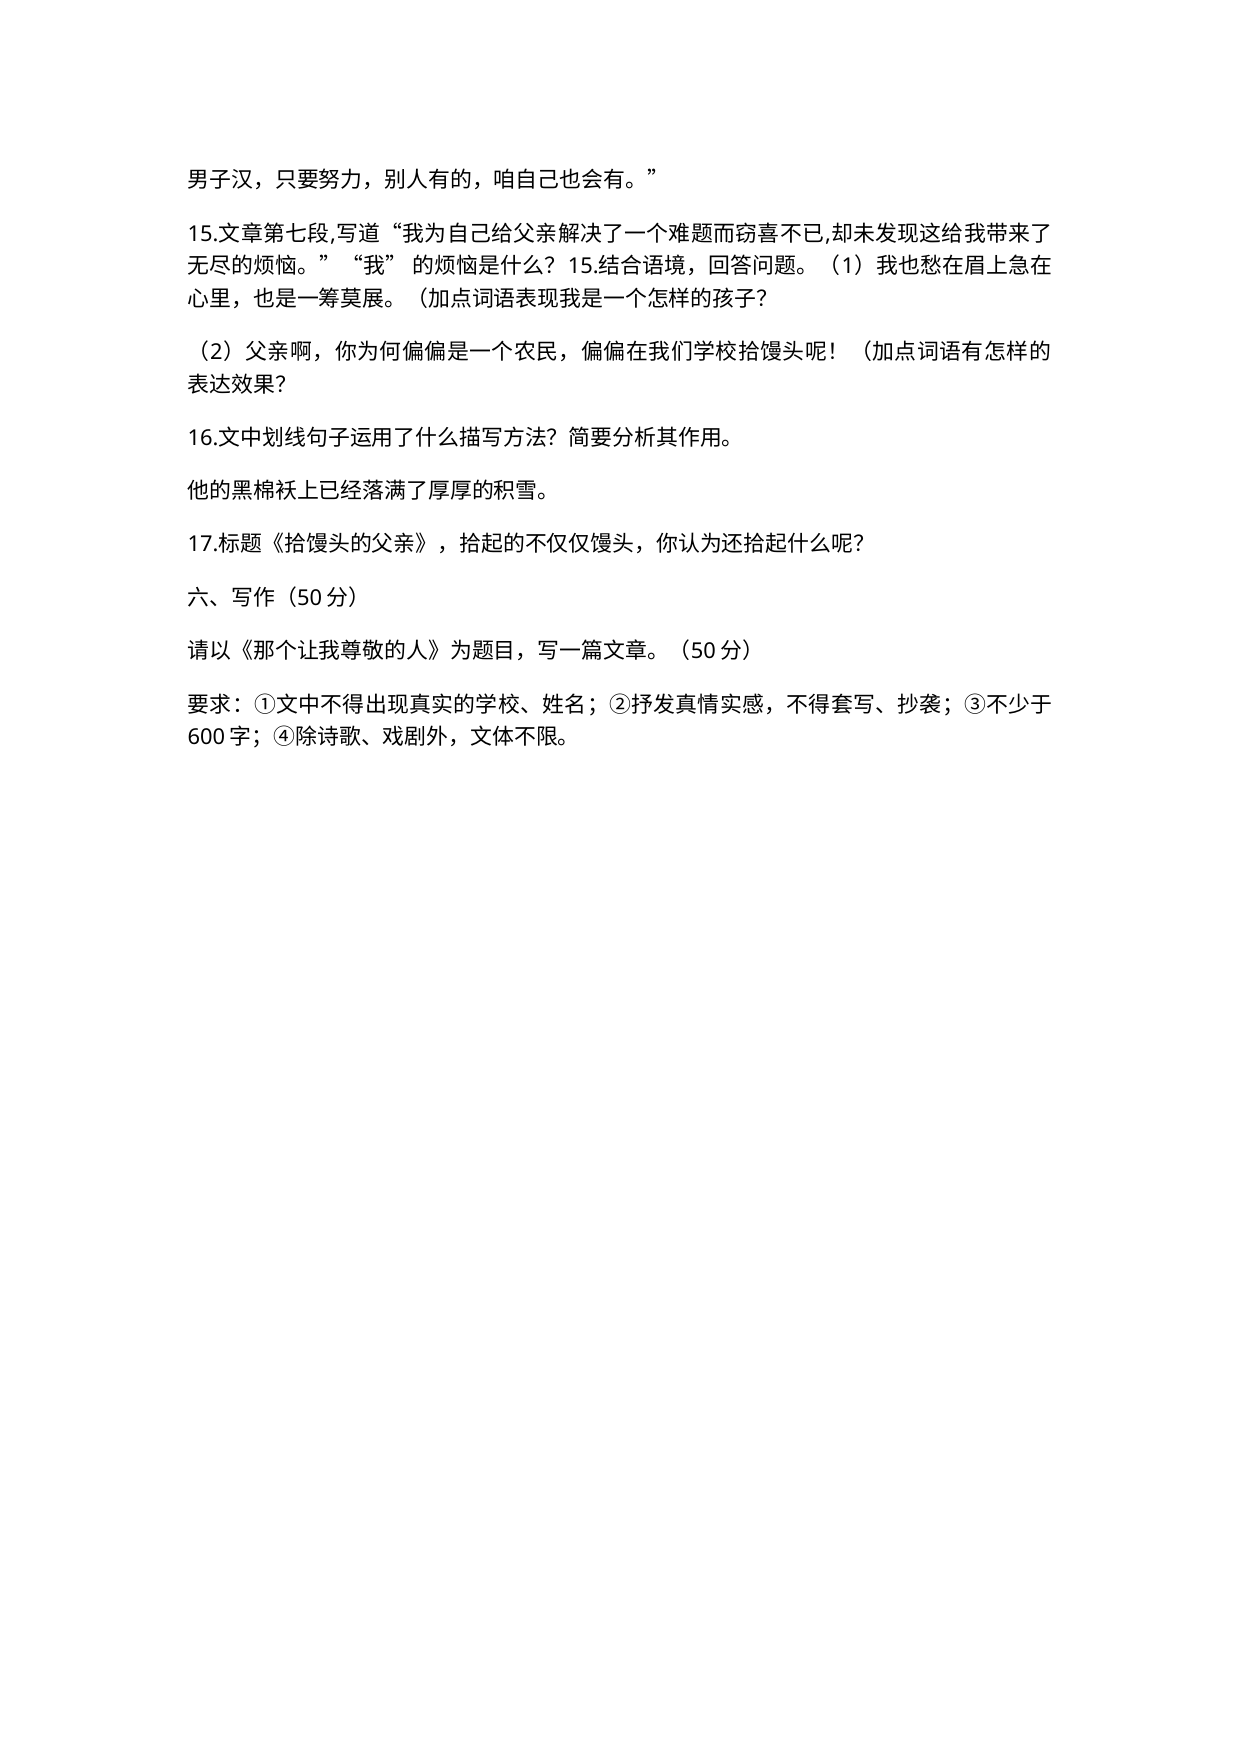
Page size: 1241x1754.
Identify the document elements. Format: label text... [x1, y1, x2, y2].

text 17.标题《拾馒头的父亲》，拾起的不仅仅馒头，你认为还拾起什么呢？ [187, 526, 1053, 559]
text （2）父亲啊，你为何偏偏是一个农民，偏偏在我们学校拾馒头呢！（加点词语有怎样的表达效果？ [187, 334, 1053, 399]
text 他的黑棉袄上已经落满了厚厚的积雪。 [187, 473, 1053, 505]
text 15.文章第七段,写道“我为自己给父亲解决了一个难题而窃喜不已,却未发现这给我带来了无尽的烦恼。”“我” 的烦恼是什么？15.结合语境，回答问题。（1）我也愁在眉上急在心里，也是一筹莫展。（加点词语表现我是一个怎样的孩子？ [187, 215, 1053, 313]
text 请以《那个让我尊敬的人》为题目，写一篇文章。（50分） [187, 633, 1053, 665]
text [187, 162, 1053, 194]
text 16.文中划线句子运用了什么描写方法？简要分析其作用。 [187, 419, 1053, 452]
text 要求：①文中不得出现真实的学校、姓名；②抒发真情实感，不得套写、抄袭；③不少于600字；④除诗歌、戏剧外，文体不限。 [187, 686, 1053, 751]
text 六、写作（50分） [187, 579, 1053, 612]
